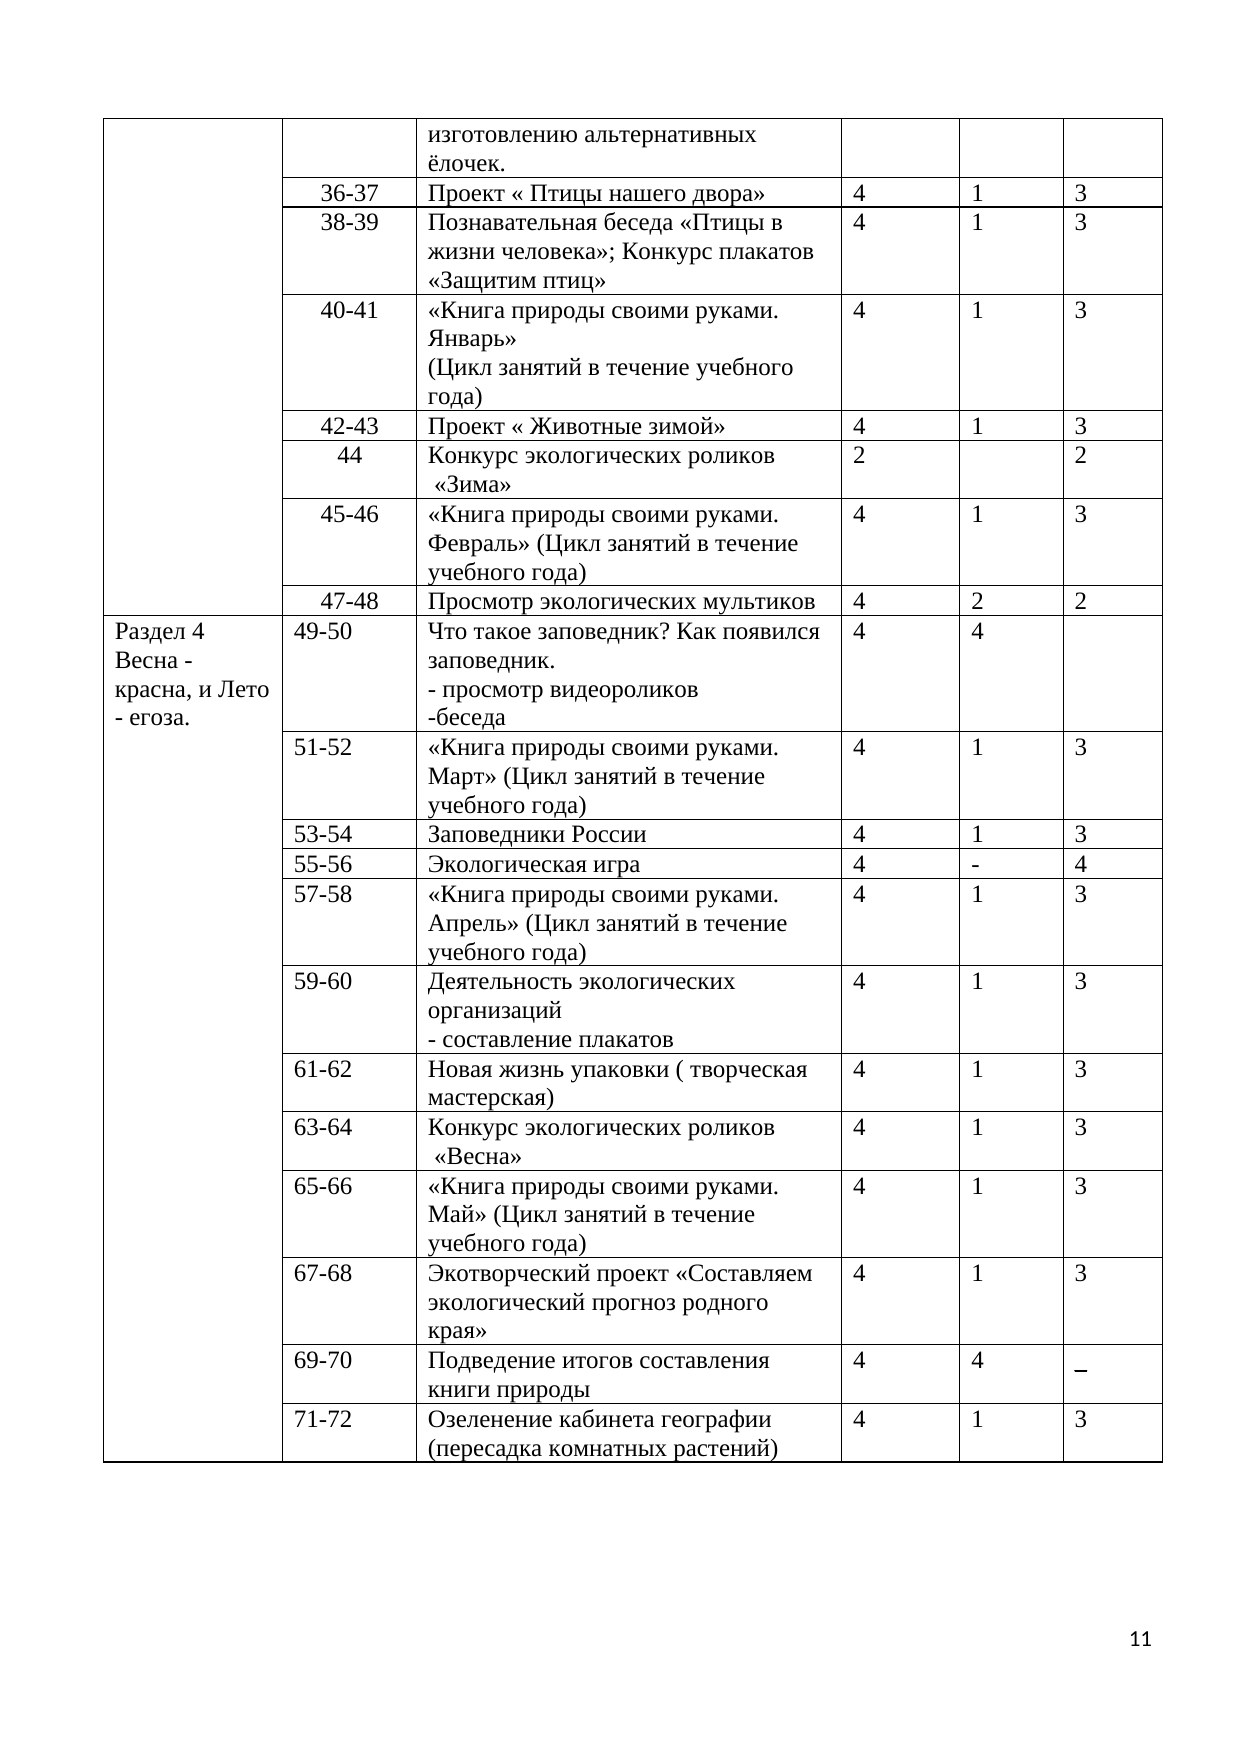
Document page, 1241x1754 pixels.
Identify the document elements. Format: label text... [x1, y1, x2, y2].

table_cell 4 [842, 732, 959, 818]
table_cell 4 [842, 849, 959, 878]
table_cell 1 [960, 499, 1063, 585]
table_cell Проект « Птицы нашего двора» [417, 178, 841, 206]
table_cell 1 [960, 966, 1063, 1053]
table_cell 4 [842, 1258, 959, 1344]
table_cell 3 [1064, 1171, 1162, 1257]
table_cell 3 [1064, 1258, 1162, 1344]
table_cell Экотворческий проект «Составляем экологический прогноз родного края» [417, 1258, 841, 1344]
table_cell Новая жизнь упаковки ( творческая мастерская) [417, 1054, 841, 1111]
table_cell 71-72 [283, 1404, 416, 1461]
table_cell 4 [842, 295, 959, 410]
table_cell 3 [1064, 1404, 1162, 1461]
table_cell «Книга природы своими руками. Май» (Цикл занятий в течение учебного года) [417, 1171, 841, 1257]
table_cell 40-41 [283, 295, 416, 410]
table_cell 4 [842, 1054, 959, 1111]
table_cell Конкурс экологических роликов «Весна» [417, 1112, 841, 1170]
table_cell Деятельность экологических организаций - составление плакатов [417, 966, 841, 1053]
table_cell 47-48 [283, 586, 416, 615]
table_cell 4 [842, 411, 959, 439]
table_cell Что такое заповедник? Как появился заповедник. - просмотр видеороликов -беседа [417, 616, 841, 731]
table_cell 4 [960, 1345, 1063, 1403]
table_cell Проект « Животные зимой» [417, 411, 841, 439]
table_cell Конкурс экологических роликов «Зима» [417, 441, 841, 498]
table_cell 1 [960, 1404, 1063, 1461]
table_cell 1 [960, 411, 1063, 439]
table_cell [1064, 616, 1162, 731]
table_cell 63-64 [283, 1112, 416, 1170]
table_cell 4 [842, 1171, 959, 1257]
table_cell 1 [960, 1258, 1063, 1344]
table_cell Познавательная беседа «Птицы в жизни человека»; Конкурс плакатов «Защитим птиц» [417, 208, 841, 294]
table_cell 51-52 [283, 732, 416, 818]
table_cell 4 [960, 616, 1063, 731]
table_cell «Книга природы своими руками. Март» (Цикл занятий в течение учебного года) [417, 732, 841, 818]
table_cell 3 [1064, 178, 1162, 206]
table_cell Раздел 4 Весна - красна, и Лето - егоза. [104, 616, 282, 1461]
table_cell 4 [842, 178, 959, 206]
table_cell 3 [1064, 208, 1162, 294]
table_cell 1 [960, 879, 1063, 965]
table_cell 65-66 [283, 1171, 416, 1257]
table_cell 4 [842, 820, 959, 848]
table_cell Экологическая игра [417, 849, 841, 878]
table_cell 38-39 [283, 208, 416, 294]
table_cell - [960, 119, 1063, 177]
table_cell 4 [842, 1112, 959, 1170]
table_cell 2 [842, 441, 959, 498]
table_cell 1 [960, 208, 1063, 294]
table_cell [417, 119, 841, 177]
table_cell Подведение итогов составления книги природы [417, 1345, 841, 1403]
table_cell 3 [1064, 295, 1162, 410]
table_cell «Книга природы своими руками. Январь» (Цикл занятий в течение учебного года) [417, 295, 841, 410]
table_cell 1 [960, 1054, 1063, 1111]
table_cell 4 [1064, 849, 1162, 878]
table_cell «Книга природы своими руками. Февраль» (Цикл занятий в течение учебного года) [417, 499, 841, 585]
table_cell 4 [842, 1404, 959, 1461]
table_cell 4 [842, 1345, 959, 1403]
table_cell 3 [1064, 1054, 1162, 1111]
table_cell 69-70 [283, 1345, 416, 1403]
table_cell 1 [960, 295, 1063, 410]
table_cell 3 [1064, 732, 1162, 818]
table_cell 2 [1064, 119, 1162, 177]
table_cell 57-58 [283, 879, 416, 965]
table_cell Просмотр экологических мультиков [417, 586, 841, 615]
table_cell 2 [842, 119, 959, 177]
table_cell 55-56 [283, 849, 416, 878]
table_cell 49-50 [283, 616, 416, 731]
table_cell 1 [960, 1112, 1063, 1170]
table_cell 2 [1064, 586, 1162, 615]
table_cell 3 [1064, 411, 1162, 439]
table_cell 2 [960, 586, 1063, 615]
table_cell 1 [960, 732, 1063, 818]
table_cell 35 [283, 119, 416, 177]
table_cell 4 [842, 616, 959, 731]
table_cell 44 [283, 441, 416, 498]
table_cell 42-43 [283, 411, 416, 439]
table_cell 1 [960, 178, 1063, 206]
table_cell [960, 441, 1063, 498]
table_cell 3 [1064, 966, 1162, 1053]
table_cell 4 [842, 208, 959, 294]
table_cell 61-62 [283, 1054, 416, 1111]
table_cell 3 [1064, 1112, 1162, 1170]
table_cell Озеленение кабинета географии (пересадка комнатных растений) [417, 1404, 841, 1461]
table_cell 59-60 [283, 966, 416, 1053]
table_cell 4 [842, 966, 959, 1053]
table_cell Заповедники России [417, 820, 841, 848]
table_cell 1 [960, 1171, 1063, 1257]
table_cell 45-46 [283, 499, 416, 585]
table_cell 67-68 [283, 1258, 416, 1344]
table_cell 3 [1064, 499, 1162, 585]
table_cell 1 [960, 820, 1063, 848]
table_cell 2 [1064, 441, 1162, 498]
table_cell 3 [1064, 879, 1162, 965]
table_cell 36-37 [283, 178, 416, 206]
table_cell 53-54 [283, 820, 416, 848]
table_cell 4 [842, 499, 959, 585]
table_cell 3 [1064, 820, 1162, 848]
table_cell - [960, 849, 1063, 878]
table_cell _ [1064, 1345, 1162, 1403]
table_cell 4 [842, 586, 959, 615]
table_cell «Книга природы своими руками. Апрель» (Цикл занятий в течение учебного года) [417, 879, 841, 965]
table_cell 4 [842, 879, 959, 965]
